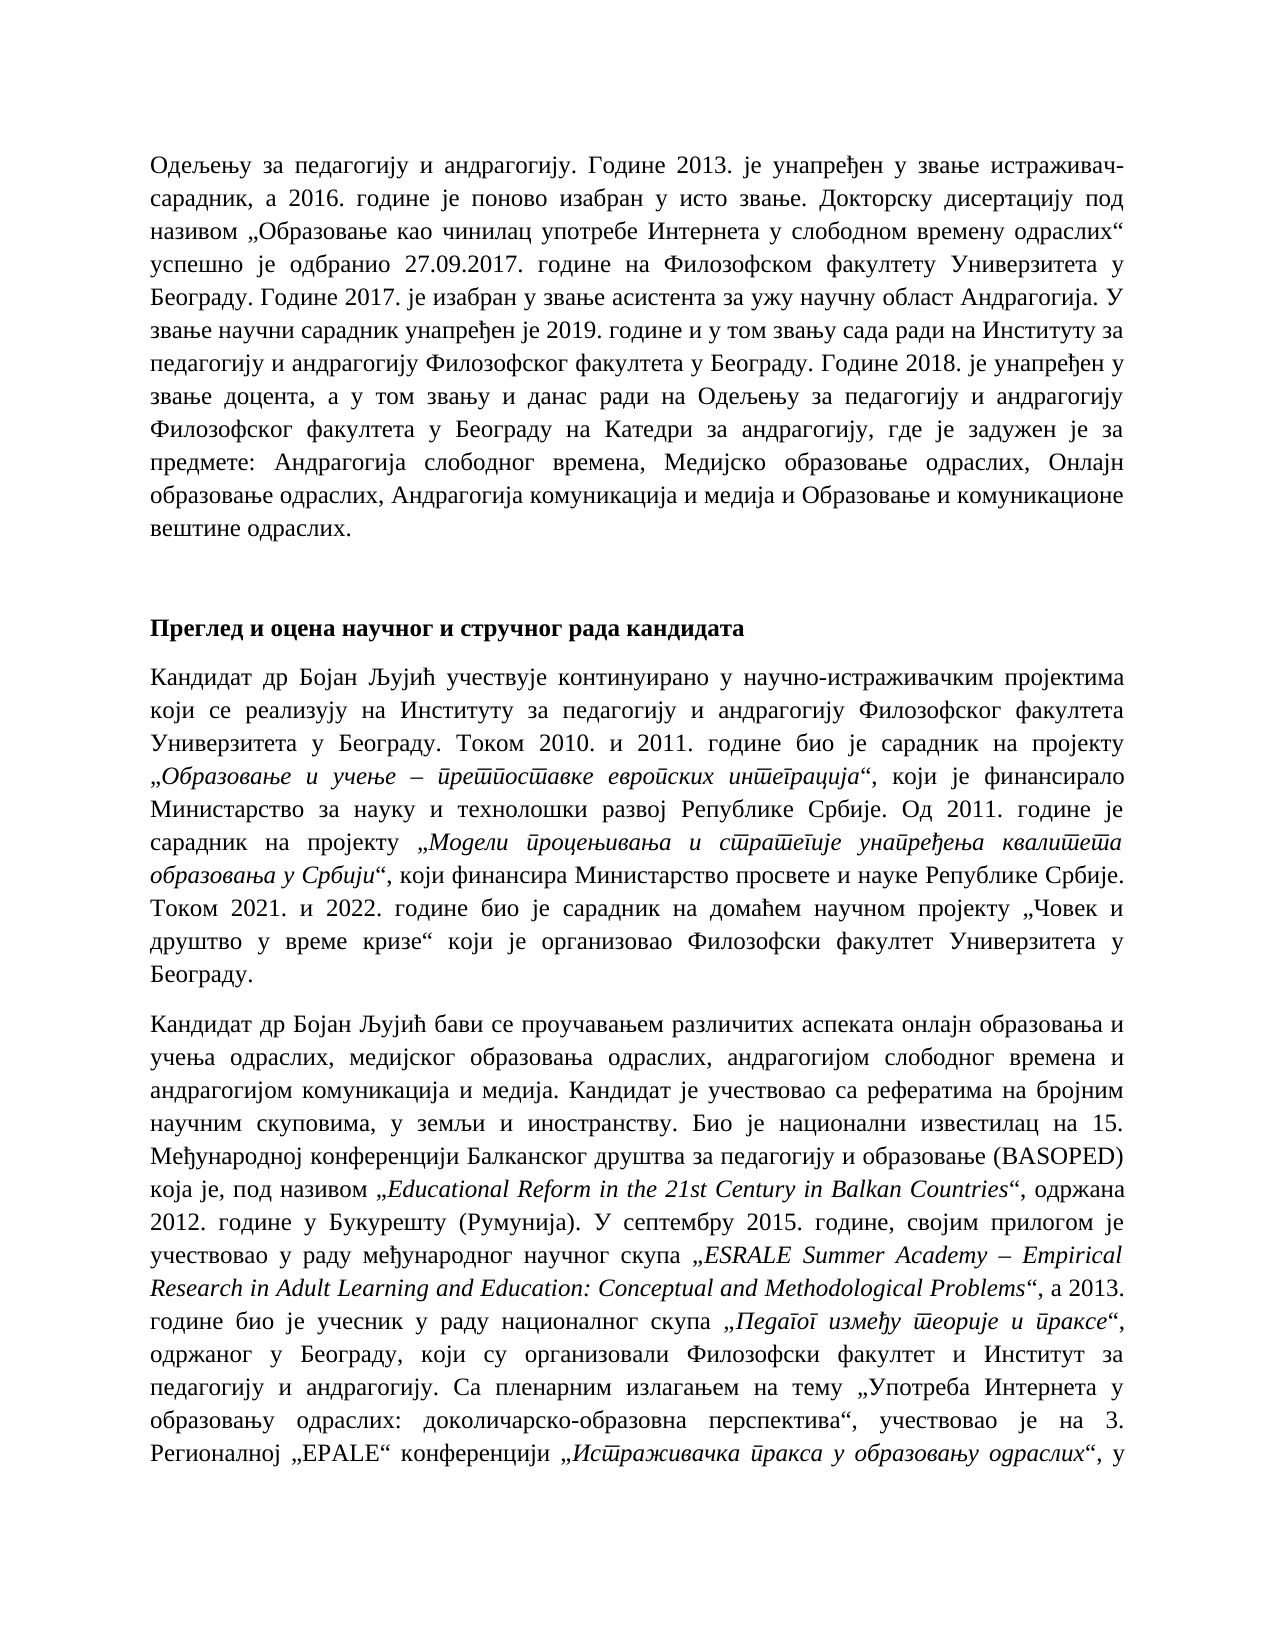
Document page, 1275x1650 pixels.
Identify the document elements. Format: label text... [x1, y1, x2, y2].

text Кандидат др Бојан Љујић учествује континуирано у научно-истраживачким пројектима који се реализују на Институту за педагогију и андрагогију Филозофског факултета Универзитета у Београду. Током 2010. и 2011. године био је сарадник на пројекту „Образовање и учење – претпоставке европских интеграција“, који је финансирало Министарство за науку и технолошки развој Републике Србије. Од 2011. године је сарадник на пројекту „Модели процењивања и стратегије унапређења квалитета образовања у Србији“, који финансира Министарство просвете и науке Републике Србије. Током 2021. и 2022. године био је сарадник на домаћем научном пројекту „Човек и друштво у време кризе“ који је организовао Филозофски факултет Универзитета у Београду. [150, 662, 1125, 988]
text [150, 1009, 1125, 1467]
text Преглед и оцена научног и стручног рада кандидата [150, 613, 1125, 641]
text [150, 150, 1125, 542]
